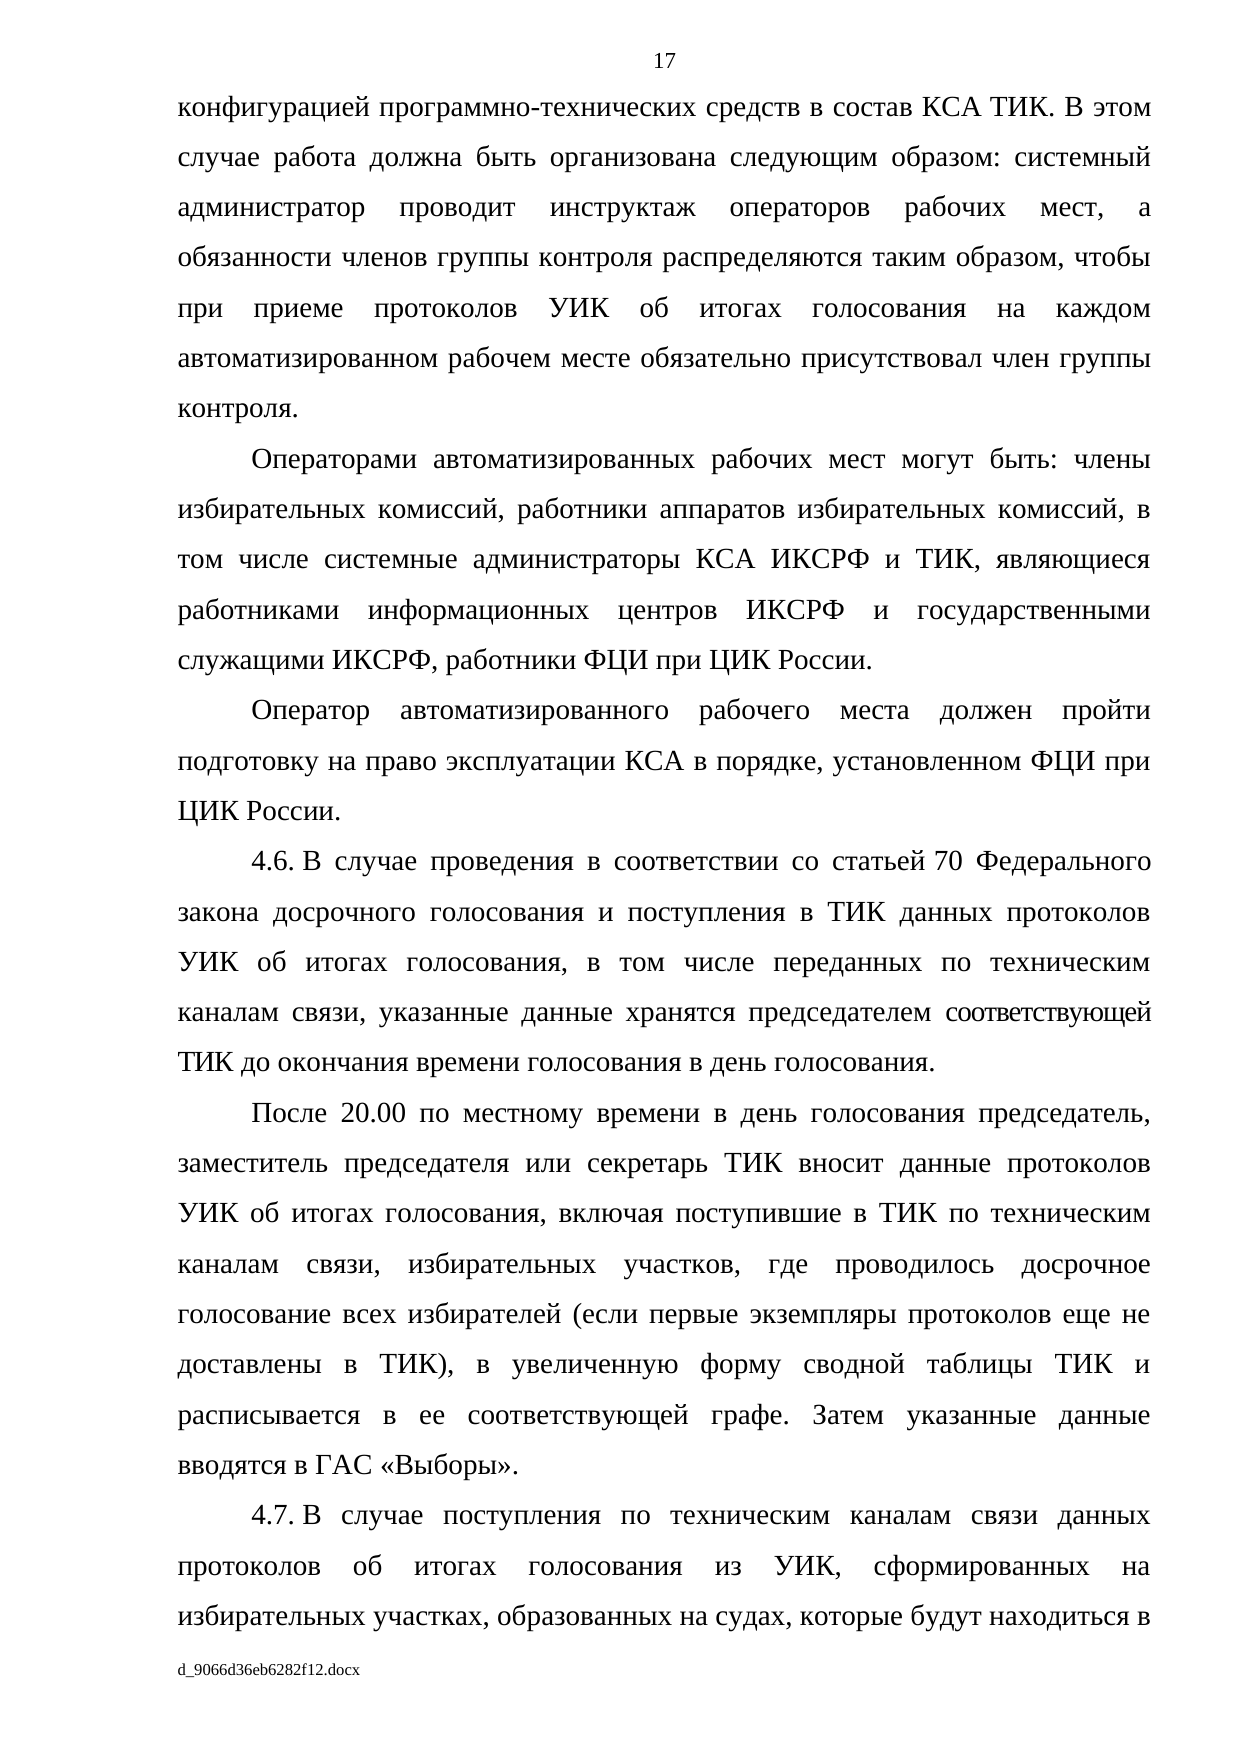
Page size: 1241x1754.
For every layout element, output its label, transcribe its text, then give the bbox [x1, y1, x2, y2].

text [177, 1497, 1152, 1632]
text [177, 89, 1152, 424]
text Операторами автоматизированных рабочих мест могут быть: члены избирательных комиссий, работники аппаратов избирательных комиссий, в том числе системные администраторы КСА ИКСРФ и ТИК, являющиеся работниками информационных центров ИКСРФ и государственными служащими ИКСРФ, работники ФЦИ при ЦИК России. [177, 441, 1152, 676]
text После 20.00 по местному времени в день голосования председатель, заместитель председателя или секретарь ТИК вносит данные протоколов УИК об итогах голосования, включая поступившие в ТИК по техническим каналам связи, избирательных участков, где проводилось досрочное голосование всех избирателей (если первые экземпляры протоколов еще не доставлены в ТИК), в увеличенную форму сводной таблицы ТИК и расписывается в ее соответствующей графе. Затем указанные данные вводятся в ГАС «Выборы». [177, 1095, 1152, 1481]
text 4.6. В случае проведения в соответствии со статьей 70 Федерального закона досрочного голосования и поступления в ТИК данных протоколов УИК об итогах голосования, в том числе переданных по техническим каналам связи, указанные данные хранятся председателем соответствующей ТИК до окончания времени голосования в день голосования. [177, 843, 1152, 1078]
text Оператор автоматизированного рабочего места должен пройти подготовку на право эксплуатации КСА в порядке, установленном ФЦИ при ЦИК России. [177, 692, 1152, 827]
